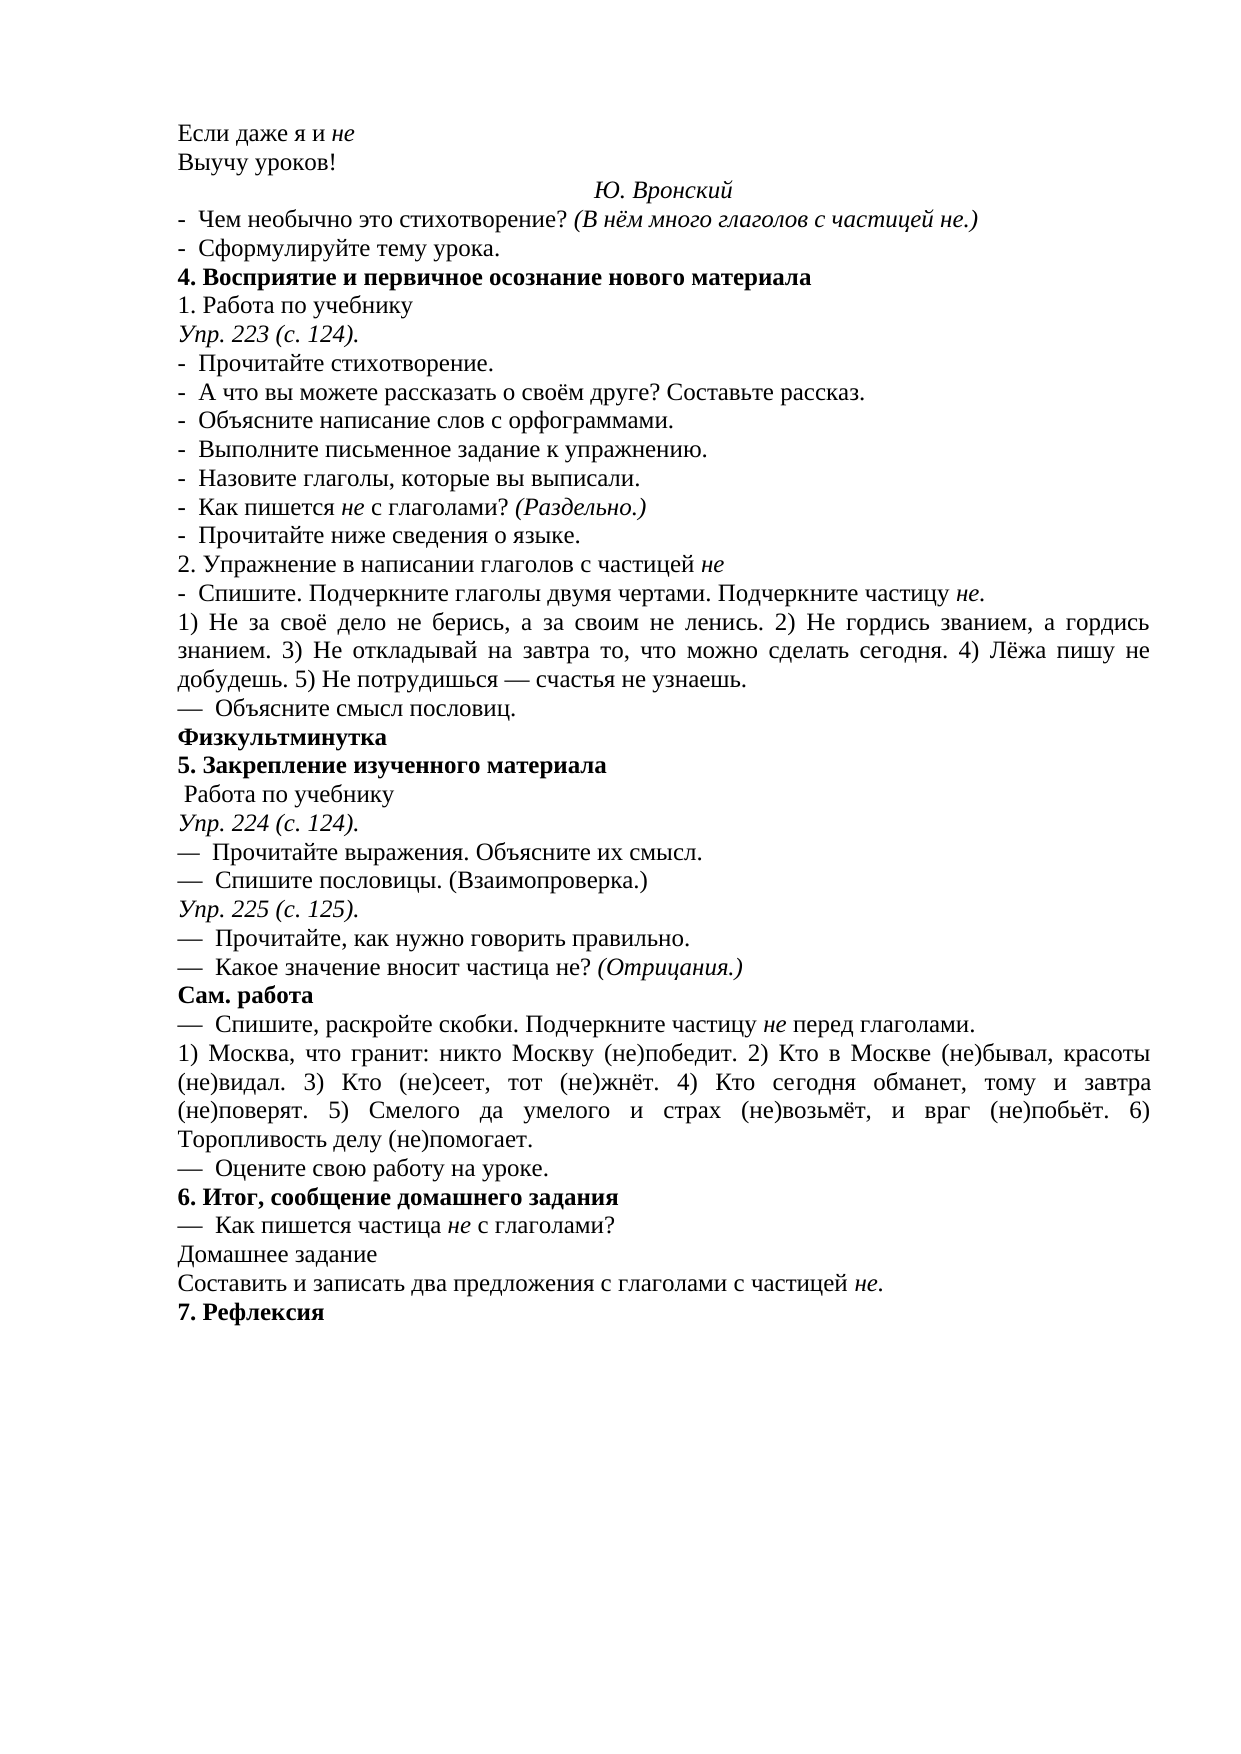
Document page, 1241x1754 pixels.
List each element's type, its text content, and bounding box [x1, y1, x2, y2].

text - Объясните написание слов с орфограммами. [177, 406, 1152, 434]
text Упр. 223 (с. 124). [177, 319, 1152, 348]
text 7. Рефлексия [177, 1297, 1152, 1326]
text - Выполните письменное задание к упражнению. [177, 434, 1152, 463]
text Ю. Вронский [177, 176, 1152, 204]
text — Прочитайте выражения. Объясните их смысл. [177, 837, 1152, 866]
text Упр. 224 (с. 124). [177, 808, 1152, 837]
text - Прочитайте ниже сведения о языке. [177, 521, 1152, 549]
text 6. Итог, сообщение домашнего задания [177, 1182, 1152, 1211]
text - Как пишется не с глаголами? (Раздельно.) [177, 492, 1152, 521]
text Физкультминутка [177, 722, 1152, 751]
text Сам. работа [177, 981, 1152, 1009]
text Домашнее задание [177, 1239, 1152, 1268]
text 2. Упражнение в написании глаголов с частицей не [177, 549, 1152, 578]
text — Какое значение вносит частица не? (Отрицания.) [177, 952, 1152, 981]
text 5. Закрепление изученного материала [177, 751, 1152, 779]
text — Объясните смысл пословиц. [177, 693, 1152, 722]
text Упр. 225 (с. 125). [177, 894, 1152, 923]
text Составить и записать два предложения с глаголами с частицей не. [177, 1268, 1152, 1297]
text 1) Москва, что гранит: никто Москву (не)победит. 2) Кто в Москве (не)бывал, красоты (не)видал. 3) Кто (не)сеет, тот (не)жнёт. 4) Кто сегодня обманет, тому и завтра (не)поверят. 5) Смелого да умелого и страх (не)возьмёт, и враг (не)побьёт. 6) Торопливость делу (не)помогает. [177, 1038, 1152, 1153]
text — Как пишется частица не с глаголами? [177, 1211, 1152, 1239]
text - Чем необычно это стихотворение? (В нём много глаголов с частицей не.) [177, 204, 1152, 233]
text - Сформулируйте тему урока. [177, 233, 1152, 262]
text Работа по учебнику [177, 779, 1152, 808]
text - Прочитайте стихотворение. [177, 348, 1152, 377]
text Если даже я и не [177, 118, 1152, 147]
text — Спишите пословицы. (Взаимопроверка.) [177, 866, 1152, 894]
text — Прочитайте, как нужно говорить правильно. [177, 923, 1152, 952]
text — Спишите, раскройте скобки. Подчеркните частицу не перед глаголами. [177, 1009, 1152, 1038]
text — Оцените свою работу на уроке. [177, 1153, 1152, 1182]
text 1. Работа по учебнику [177, 291, 1152, 319]
text - Назовите глаголы, которые вы выписали. [177, 463, 1152, 492]
text 4. Восприятие и первичное осознание нового материала [177, 262, 1152, 291]
text - Спишите. Подчеркните глаголы двумя чертами. Подчеркните частицу не. [177, 578, 1152, 607]
text - А что вы можете рассказать о своём друге? Составьте рассказ. [177, 377, 1152, 406]
text 1) Не за своё дело не берись, а за своим не ленись. 2) Не гордись званием, а гордись знанием. 3) Не откладывай на завтра то, что можно сделать сегодня. 4) Лёжа пишу не добудешь. 5) Не потрудишься — счастья не узнаешь. [177, 607, 1152, 693]
text Выучу уроков! [177, 147, 1152, 176]
